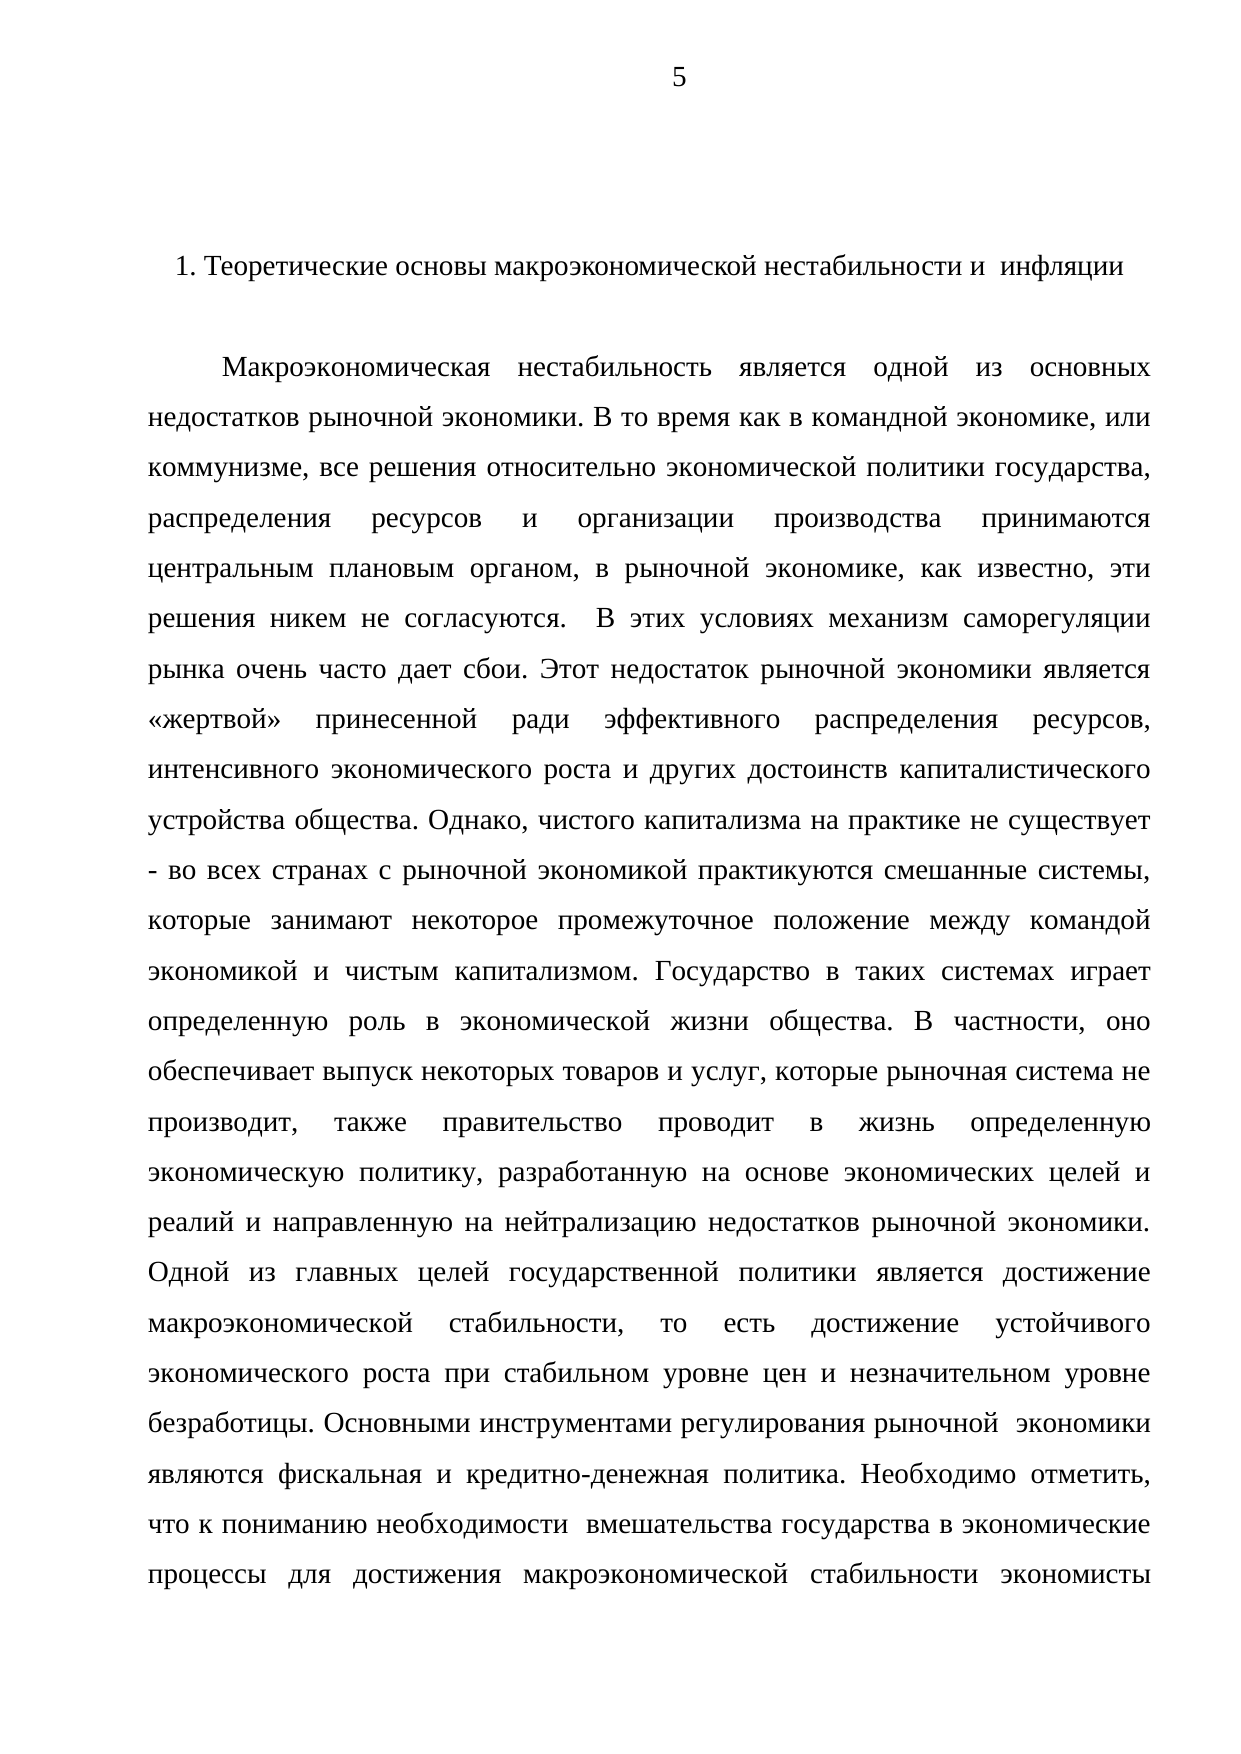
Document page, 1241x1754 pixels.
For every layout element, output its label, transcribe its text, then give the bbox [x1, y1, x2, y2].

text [148, 349, 1152, 1590]
subtitle 1. Теоретические основы макроэкономической нестабильности и инфляции [148, 248, 1152, 282]
